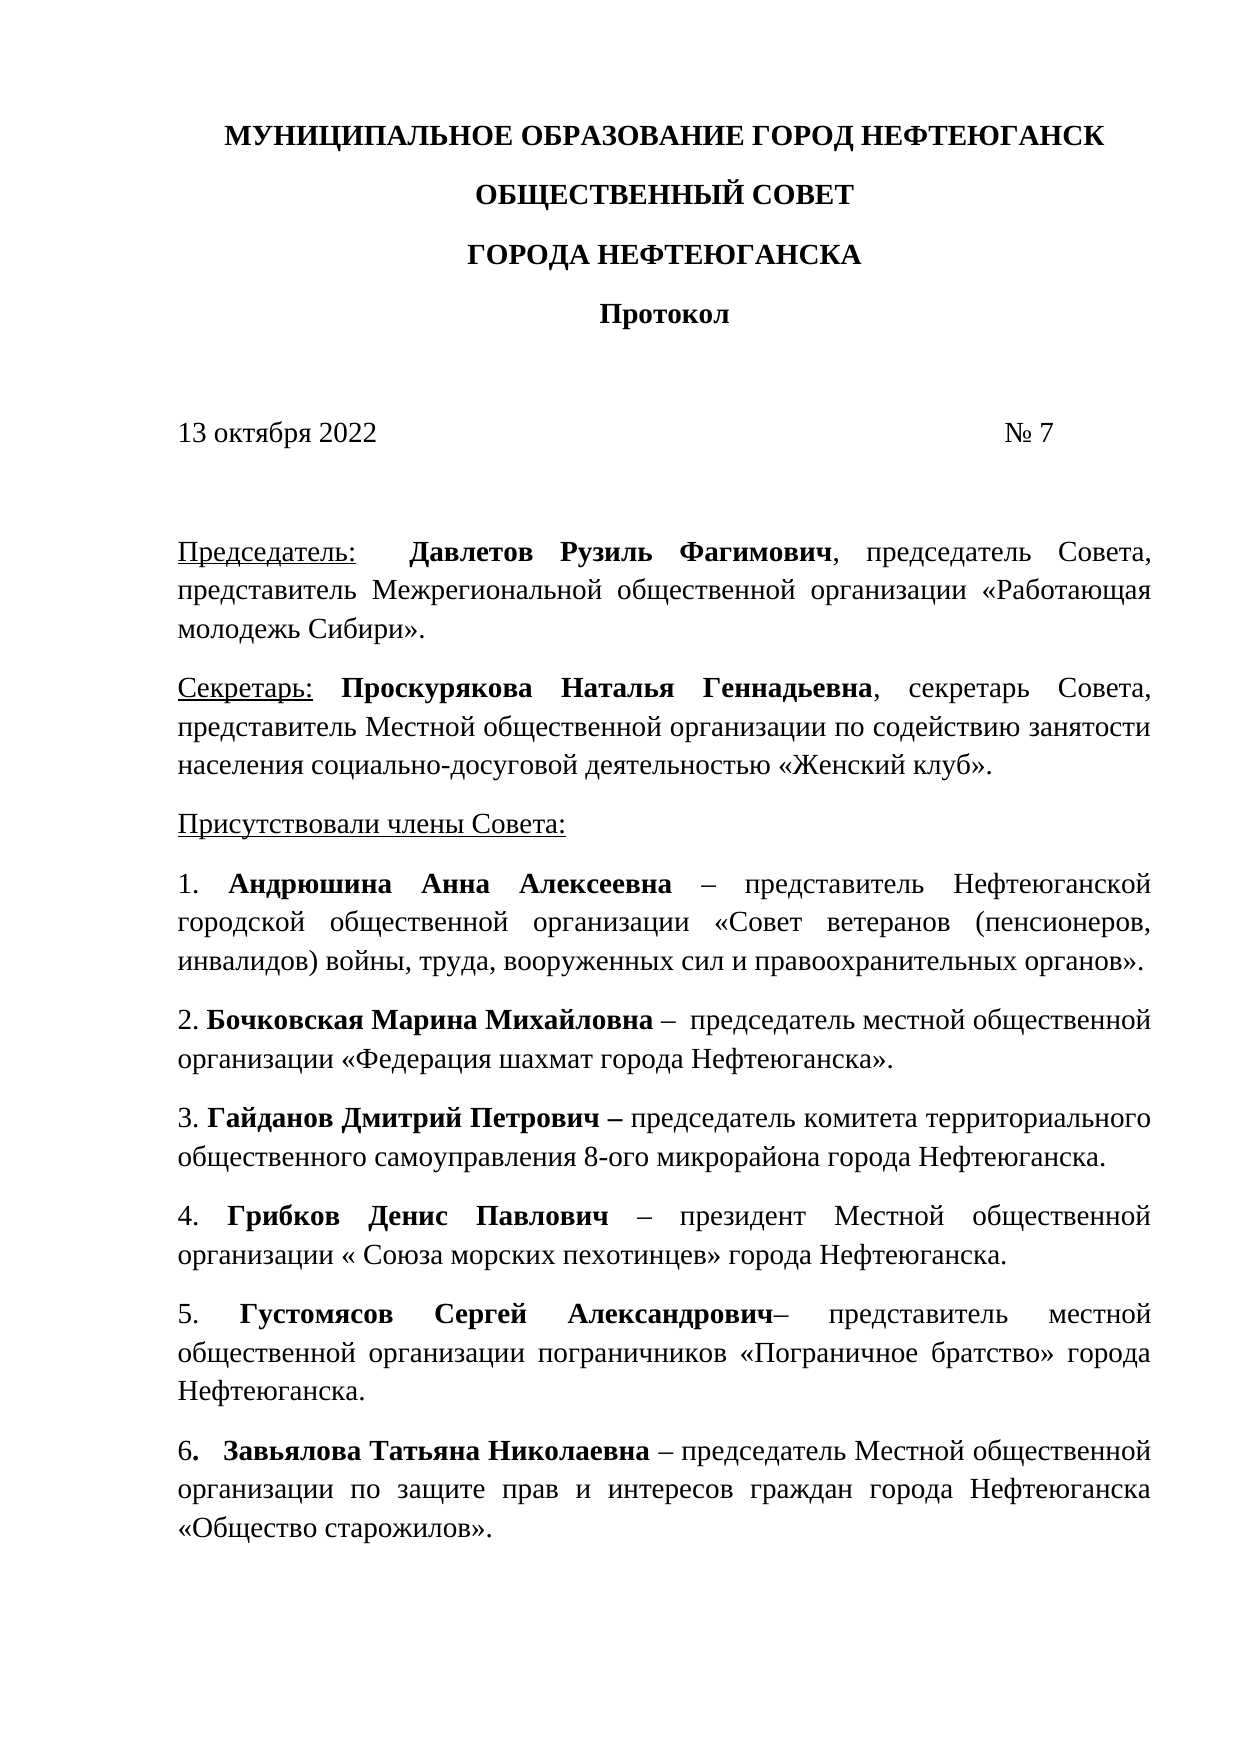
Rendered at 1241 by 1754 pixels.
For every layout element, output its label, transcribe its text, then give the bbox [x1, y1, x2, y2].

text 6. Завьялова Татьяна Николаевна – председатель Местной общественной организации по защите прав и интересов граждан города Нефтеюганска «Общество старожилов». [177, 1433, 1152, 1543]
text МУНИЦИПАЛЬНОЕ ОБРАЗОВАНИЕ ГОРОД НЕФТЕЮГАНСК [177, 118, 1152, 152]
text 1. Андрюшина Анна Алексеевна – представитель Нефтеюганской городской общественной организации «Совет ветеранов (пенсионеров, инвалидов) войны, труда, вооруженных сил и правоохранительных органов». [177, 866, 1152, 977]
text 13 октября 2022 № 7 [177, 415, 1152, 448]
text 3. Гайданов Дмитрий Петрович – председатель комитета территориального общественного самоуправления 8-ого микрорайона города Нефтеюганска. [177, 1100, 1152, 1172]
text 5. Густомясов Сергей Александрович– представитель местной общественной организации пограничников «Пограничное братство» города Нефтеюганска. [177, 1296, 1152, 1407]
text ОБЩЕСТВЕННЫЙ СОВЕТ [177, 177, 1152, 211]
text Председатель: Давлетов Рузиль Фагимович, председатель Совета, представитель Межрегиональной общественной организации «Работающая молодежь Сибири». [177, 534, 1152, 644]
text 2. Бочковская Марина Михайловна – председатель местной общественной организации «Федерация шахмат города Нефтеюганска». [177, 1002, 1152, 1074]
text Протокол [177, 296, 1152, 330]
text 4. Грибков Денис Павлович – президент Местной общественной организации « Союза морских пехотинцев» города Нефтеюганска. [177, 1198, 1152, 1270]
text ГОРОДА НЕФТЕЮГАНСКА [177, 237, 1152, 270]
text Секретарь: Проскурякова Наталья Геннадьевна, секретарь Совета, представитель Местной общественной организации по содействию занятости населения социально-досуговой деятельностью «Женский клуб». [177, 670, 1152, 781]
text Присутствовали члены Совета: [177, 807, 1152, 840]
